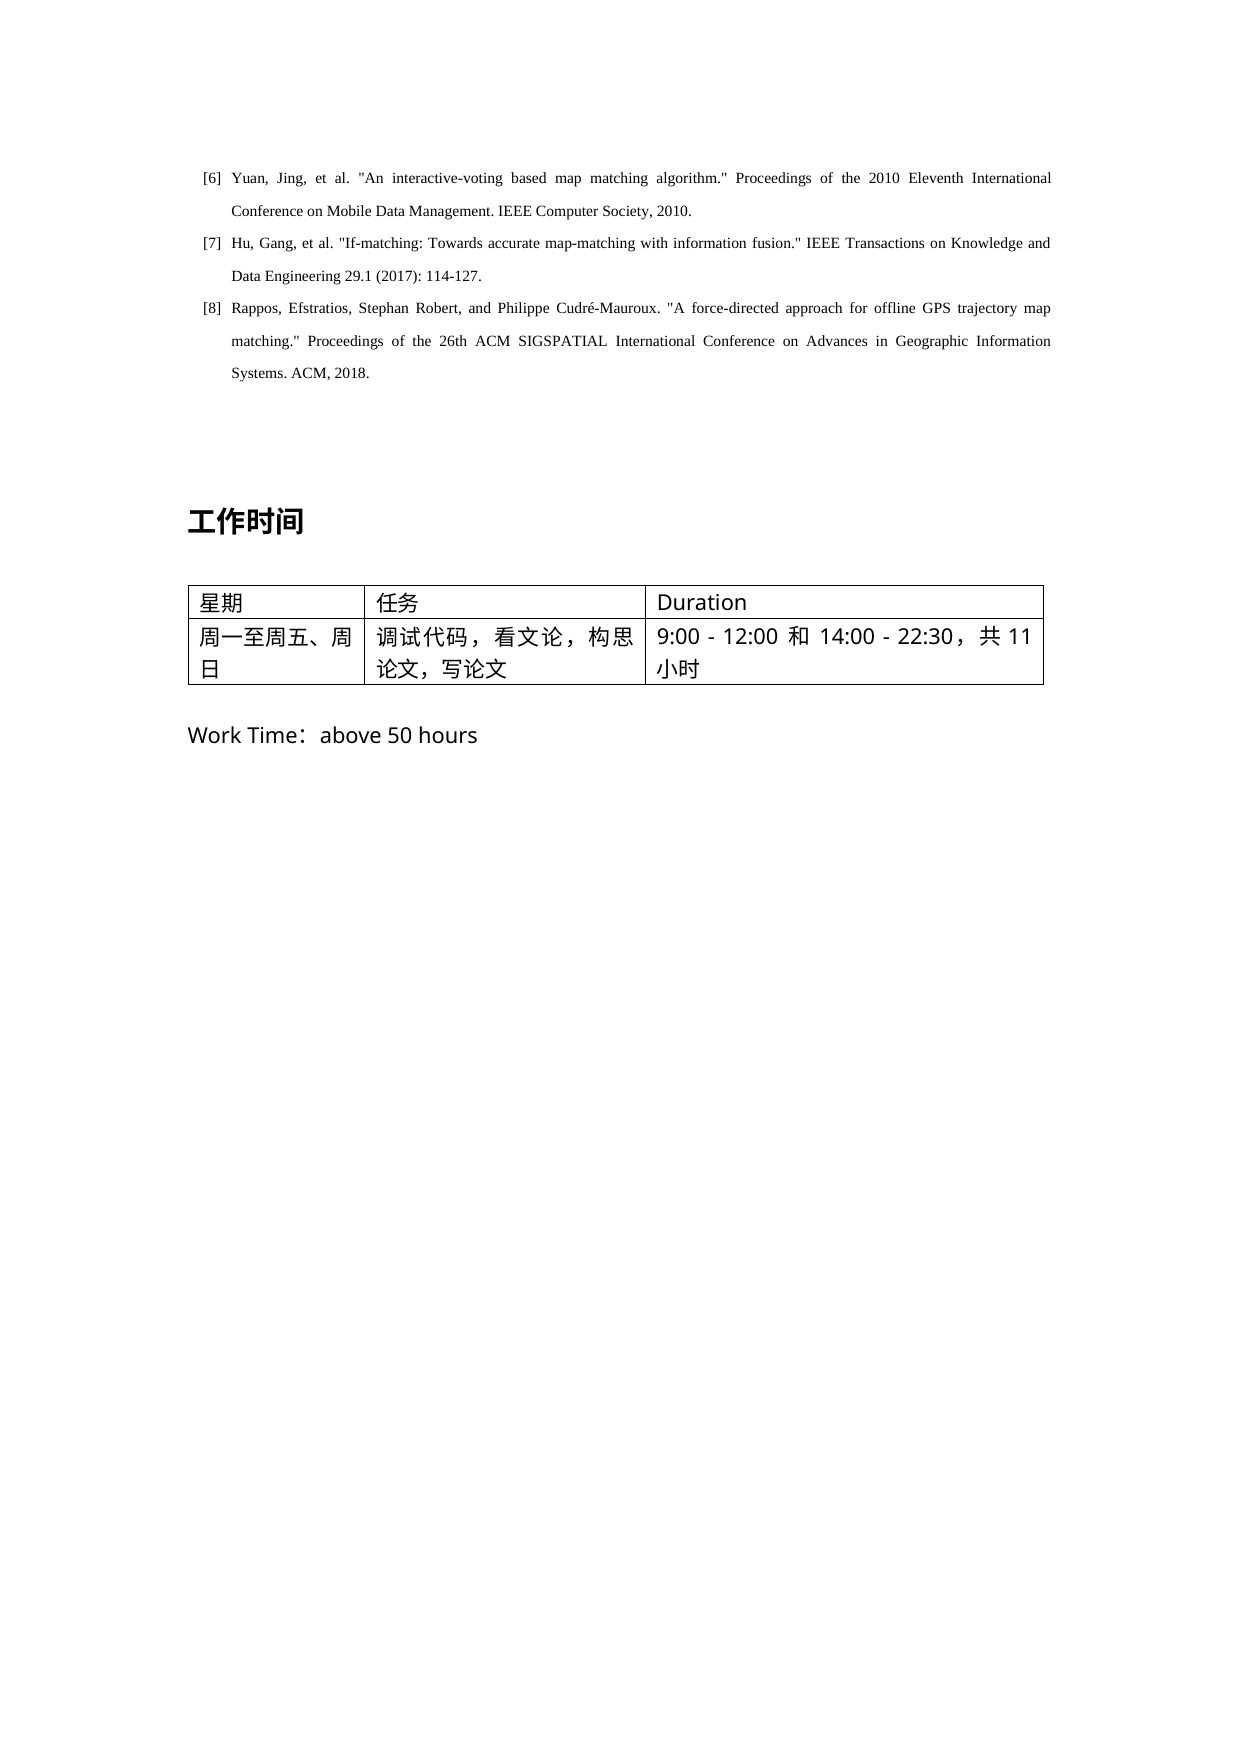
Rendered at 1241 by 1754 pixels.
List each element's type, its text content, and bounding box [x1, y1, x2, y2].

text Hu, Gang, et al. "If-matching: Towards accurate map-matching with information fusion." IEEE Transactions on Knowledge and Data Engineering 29.1 (2017): 114-127. [229, 227, 1053, 292]
text Work Time：above 50 hours [187, 718, 1053, 750]
table_header 星期 [189, 586, 364, 618]
text Yuan, Jing, et al. "An interactive-voting based map matching algorithm." Proceedings of the 2010 Eleventh International Conference on Mobile Data Management. IEEE Computer Society, 2010. [229, 162, 1053, 227]
table_cell 9:00 - 12:00 和 14:00 - 22:30，共11小时 [646, 619, 1043, 684]
table_header Duration [646, 586, 1043, 618]
table_header 任务 [365, 586, 645, 618]
text Rappos, Efstratios, Stephan Robert, and Philippe Cudré-Mauroux. "A force-directed approach for offline GPS trajectory map matching." Proceedings of the 26th ACM SIGSPATIAL International Conference on Advances in Geographic Information Systems. ACM, 2018. [229, 292, 1053, 389]
table_cell 周一至周五、周日 [189, 619, 364, 684]
table_cell 调试代码，看文论，构思论文，写论文 [365, 619, 645, 684]
text 工作时间 [187, 487, 1053, 552]
